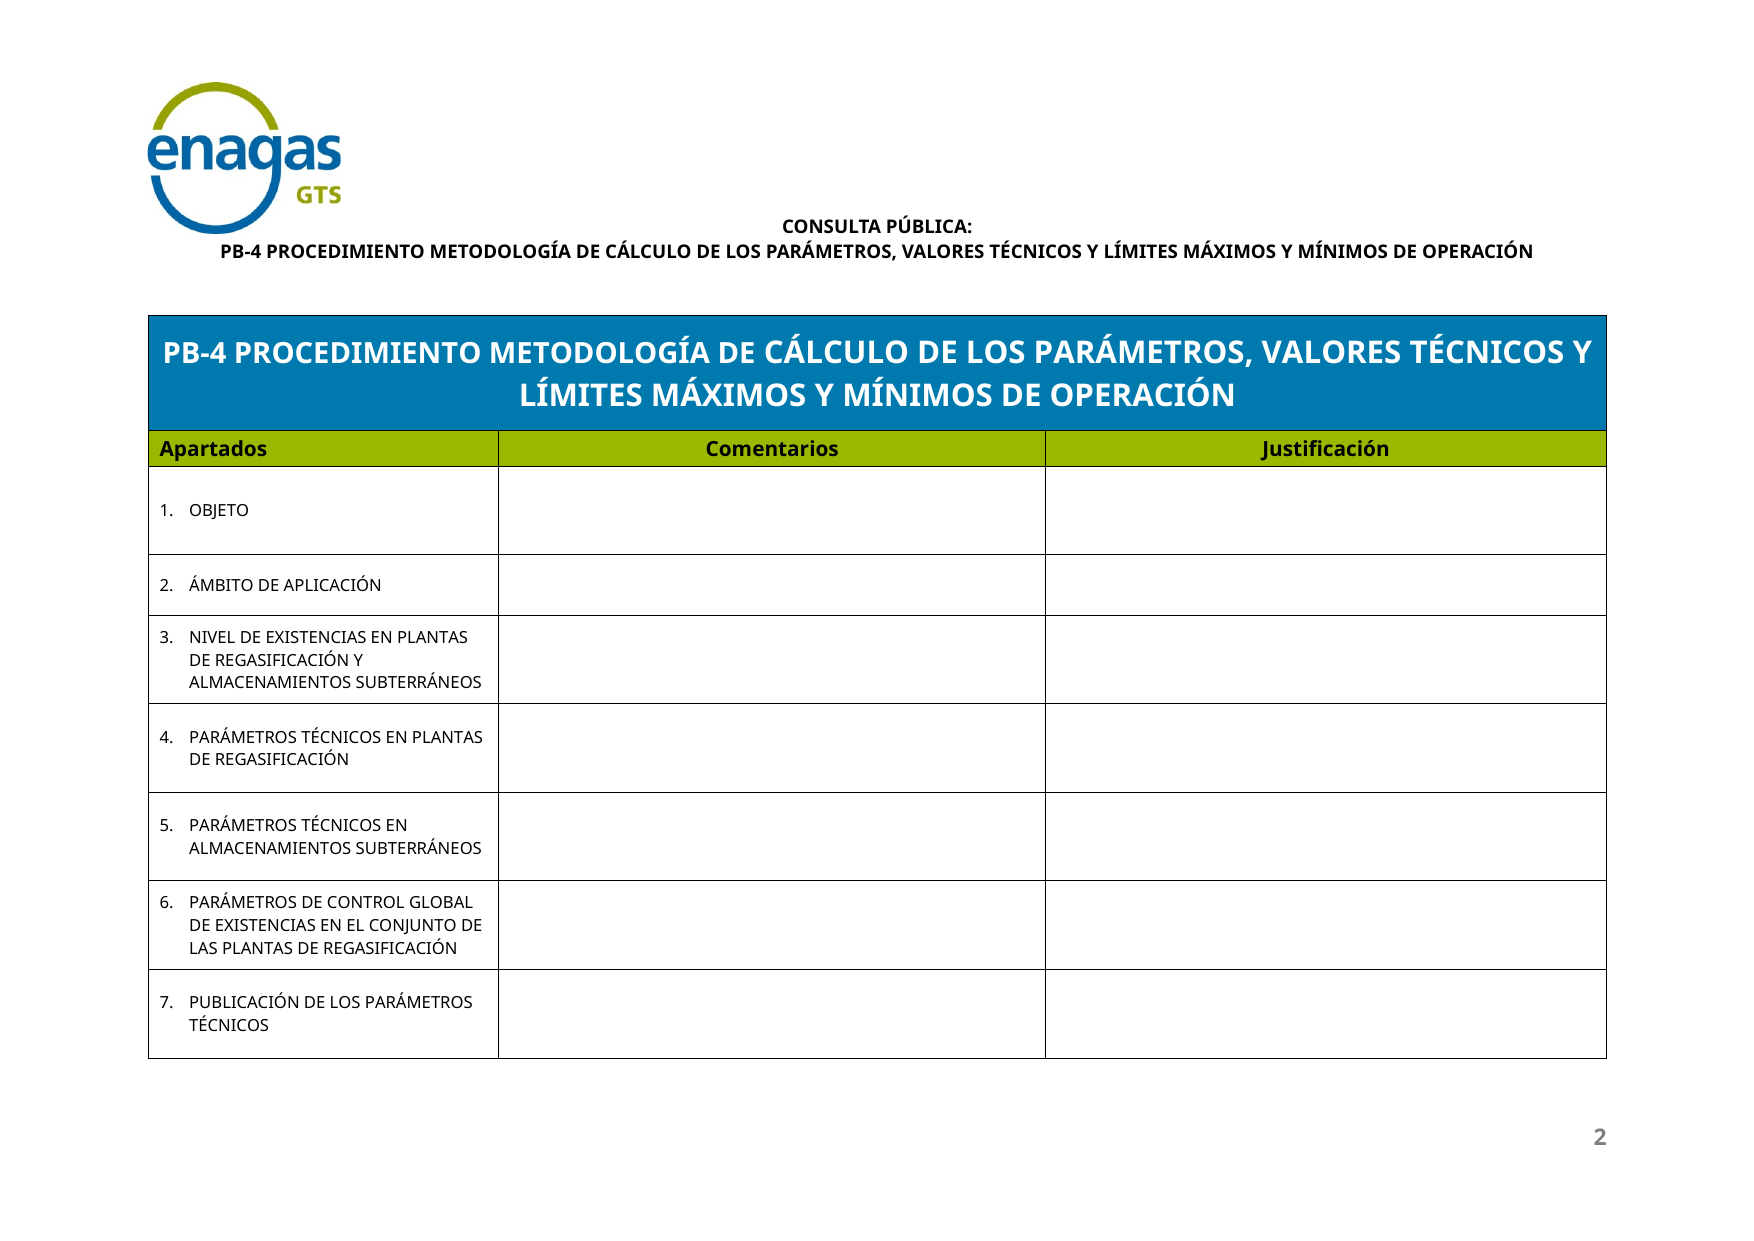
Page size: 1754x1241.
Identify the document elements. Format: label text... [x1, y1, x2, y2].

table_cell Comentarios [499, 431, 1045, 466]
table_cell [1046, 970, 1606, 1057]
table_cell Apartados [149, 431, 498, 466]
table_cell [1046, 467, 1606, 554]
table_cell PARÁMETROS DE CONTROL GLOBAL DE EXISTENCIAS EN EL CONJUNTO DE LAS PLANTAS DE REGASIFICACIÓN [149, 881, 498, 969]
table_cell [499, 793, 1045, 880]
table_cell [1046, 616, 1606, 703]
table_cell PUBLICACIÓN DE LOS PARÁMETROS TÉCNICOS [149, 970, 498, 1057]
table_cell PARÁMETROS TÉCNICOS EN ALMACENAMIENTOS SUBTERRÁNEOS [149, 793, 498, 880]
table_cell [1046, 555, 1606, 615]
table_cell OBJETO [149, 467, 498, 554]
table_cell [1046, 704, 1606, 792]
table_cell [499, 467, 1045, 554]
table_cell [499, 616, 1045, 703]
table_header PB-4 PROCEDIMIENTO METODOLOGÍA DE CÁLCULO DE LOS PARÁMETROS, VALORES TÉCNICOS Y LÍMITES MÁXIMOS Y MÍNIMOS DE OPERACIÓN [149, 316, 1606, 430]
table_cell Justificación [1046, 431, 1606, 466]
table_cell [499, 970, 1045, 1057]
table_cell NIVEL DE EXISTENCIAS EN PLANTAS DE REGASIFICACIÓN Y ALMACENAMIENTOS SUBTERRÁNEOS [149, 616, 498, 703]
picture [147, 82, 341, 234]
table_cell [499, 704, 1045, 792]
table_cell [1046, 793, 1606, 880]
table_cell [1046, 881, 1606, 969]
table_cell ÁMBITO DE APLICACIÓN [149, 555, 498, 615]
table_cell PARÁMETROS TÉCNICOS EN PLANTAS DE REGASIFICACIÓN [149, 704, 498, 792]
table_cell [499, 555, 1045, 615]
table_cell [499, 881, 1045, 969]
